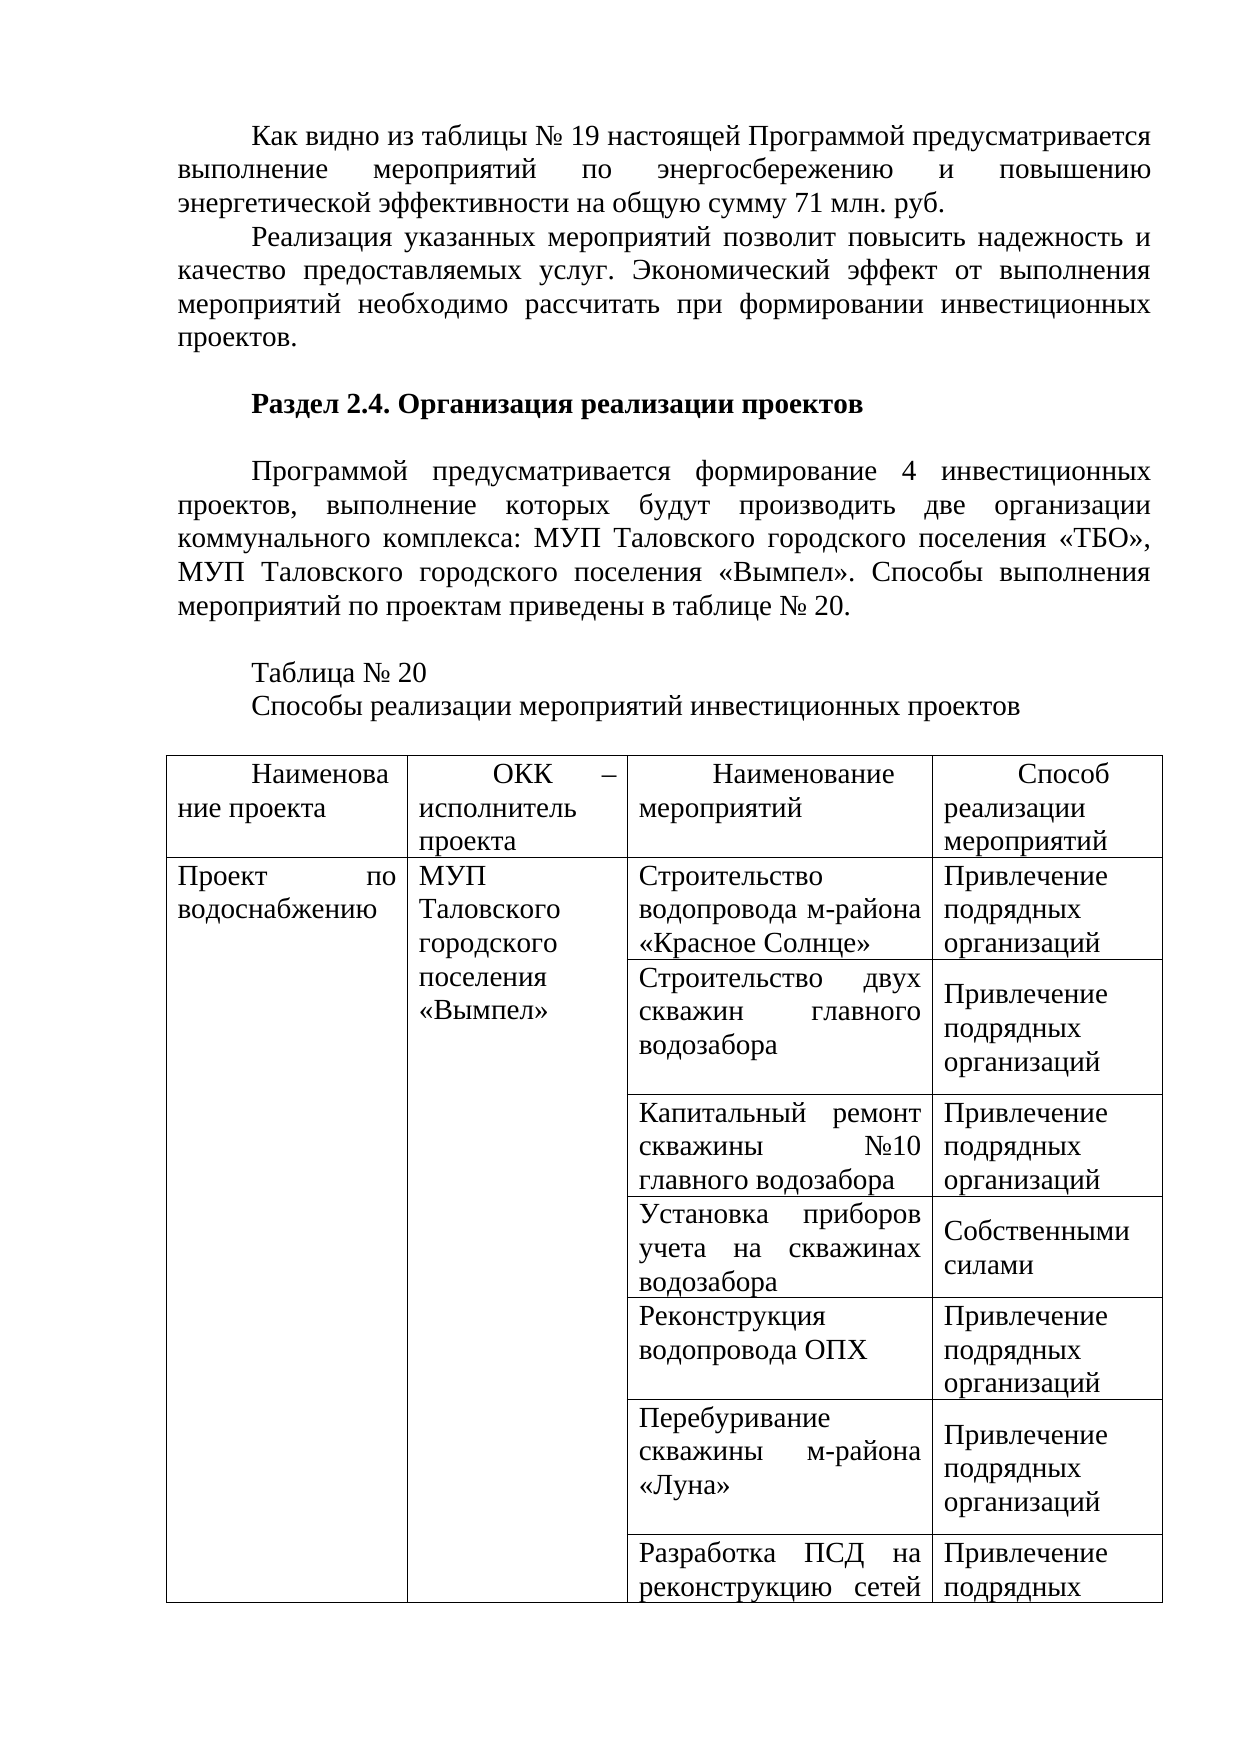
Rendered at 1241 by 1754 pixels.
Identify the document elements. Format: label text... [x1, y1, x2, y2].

table_cell Строительство двух скважин главного водозабора [628, 960, 932, 1094]
table_cell Перебуривание скважины м-района «Луна» [628, 1400, 932, 1534]
table_cell Капитальный ремонт скважины №10 главного водозабора [628, 1095, 932, 1196]
text Способы реализации мероприятий инвестиционных проектов [177, 688, 1152, 722]
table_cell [628, 1535, 932, 1602]
text Раздел 2.4. Организация реализации проектов [177, 386, 1152, 420]
table_header Наименование мероприятий [628, 756, 932, 857]
table_header ОКК – исполнитель проекта [408, 756, 627, 857]
table_cell Привлечение подрядных организаций [933, 960, 1162, 1094]
table_cell МУП Таловского городского поселения «Вымпел» [408, 858, 627, 1602]
table_cell Привлечение подрядных организаций [933, 1095, 1162, 1196]
table_header Способ реализации мероприятий [933, 756, 1162, 857]
table_cell Установка приборов учета на скважинах водозабора [628, 1197, 932, 1297]
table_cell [933, 1535, 1162, 1602]
table_cell Реконструкция водопровода ОПХ [628, 1298, 932, 1399]
table_cell Привлечение подрядных организаций [933, 1400, 1162, 1534]
table_cell Привлечение подрядных организаций [933, 858, 1162, 959]
table_cell Строительство водопровода м-района «Красное Солнце» [628, 858, 932, 959]
table_cell Проект по водоснабжению [167, 858, 407, 1602]
text Таблица № 20 [177, 655, 1152, 688]
text Реализация указанных мероприятий позволит повысить надежность и качество предоставляемых услуг. Экономический эффект от выполнения мероприятий необходимо рассчитать при формировании инвестиционных проектов. [177, 219, 1152, 353]
table_cell Собственными силами [933, 1197, 1162, 1297]
table_cell Привлечение подрядных организаций [933, 1298, 1162, 1399]
text Программой предусматривается формирование 4 инвестиционных проектов, выполнение которых будут производить две организации коммунального комплекса: МУП Таловского городского поселения «ТБО», МУП Таловского городского поселения «Вымпел». Способы выполнения мероприятий по проектам приведены в таблице № 20. [177, 453, 1152, 621]
text Как видно из таблицы № 19 настоящей Программой предусматривается выполнение мероприятий по энергосбережению и повышению энергетической эффективности на общую сумму 71 млн. руб. [177, 118, 1152, 219]
table_header Наименование проекта [167, 756, 407, 857]
